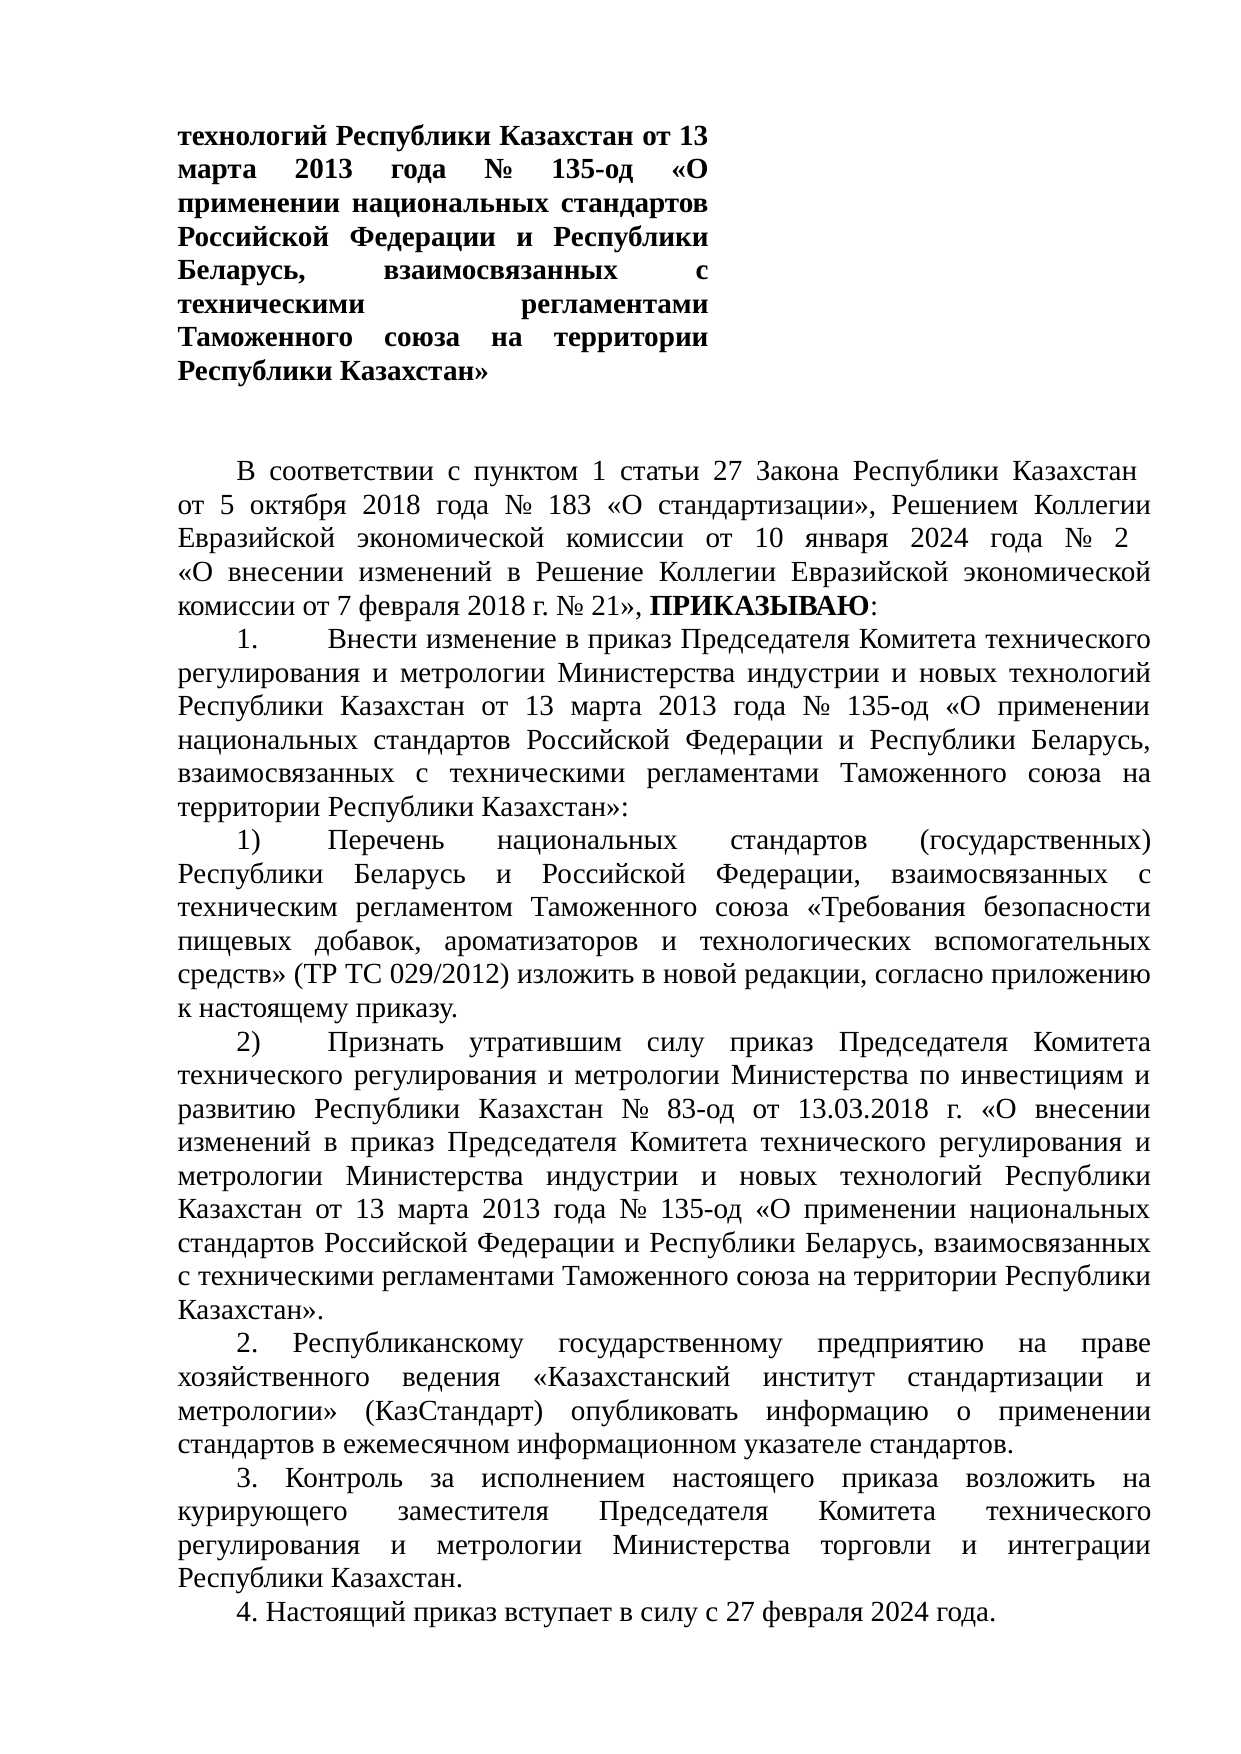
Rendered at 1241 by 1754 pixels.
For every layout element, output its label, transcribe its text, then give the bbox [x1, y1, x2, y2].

list Внести изменение в приказ Председателя Комитета технического регулирования и метрологии Министерства индустрии и новых технологий Республики Казахстан от 13 марта 2013 года № 135-од «О применении национальных стандартов Российской Федерации и Республики Беларусь, взаимосвязанных с техническими регламентами Таможенного союза на территории Республики Казахстан»: [177, 621, 1152, 822]
list Перечень национальных стандартов (государственных) Республики Беларусь и Российской Федерации, взаимосвязанных с техническим регламентом Таможенного союза «Требования безопасности пищевых добавок, ароматизаторов и технологических вспомогательных средств» (ТР ТС 029/2012) изложить в новой редакции, согласно приложению к настоящему приказу. [177, 822, 1152, 1024]
text 3. Контроль за исполнением настоящего приказа возложить на курирующего заместителя Председателя Комитета технического регулирования и метрологии Министерства торговли и интеграции Республики Казахстан. [177, 1460, 1152, 1594]
text «О внесении изменений в приказ Председателя Комитета технического регулирования и метрологии Министерства индустрии и новых технологий Республики Казахстан от 13 марта 2013 года № 135-од «О применении национальных стандартов Российской Федерации и Республики Беларусь, взаимосвязанных с техническими регламентами Таможенного союза на территории Республики Казахстан» [177, 118, 709, 386]
text 4. Настоящий приказ вступает в силу с 27 февраля 2024 года. [177, 1594, 1152, 1627]
list Признать утратившим силу приказ Председателя Комитета технического регулирования и метрологии Министерства по инвестициям и развитию Республики Казахстан № 83-од от 13.03.2018 г. «О внесении изменений в приказ Председателя Комитета технического регулирования и метрологии Министерства индустрии и новых технологий Республики Казахстан от 13 марта 2013 года № 135-од «О применении национальных стандартов Российской Федерации и Республики Беларусь, взаимосвязанных с техническими регламентами Таможенного союза на территории Республики Казахстан». [177, 1024, 1152, 1326]
text 2. Республиканскому государственному предприятию на праве хозяйственного ведения «Казахстанский институт стандартизации и метрологии» (КазСтандарт) опубликовать информацию о применении стандартов в ежемесячном информационном указателе стандартов. [177, 1326, 1152, 1460]
text В соответствии с пунктом 1 статьи 27 Закона Республики Казахстан от 5 октября 2018 года № 183 «О стандартизации», Решением Коллегии Евразийской экономической комиссии от 10 января 2024 года № 2 «О внесении изменений в Решение Коллегии Евразийской экономической комиссии от 7 февраля 2018 г. № 21», ПРИКАЗЫВАЮ: [177, 453, 1152, 621]
